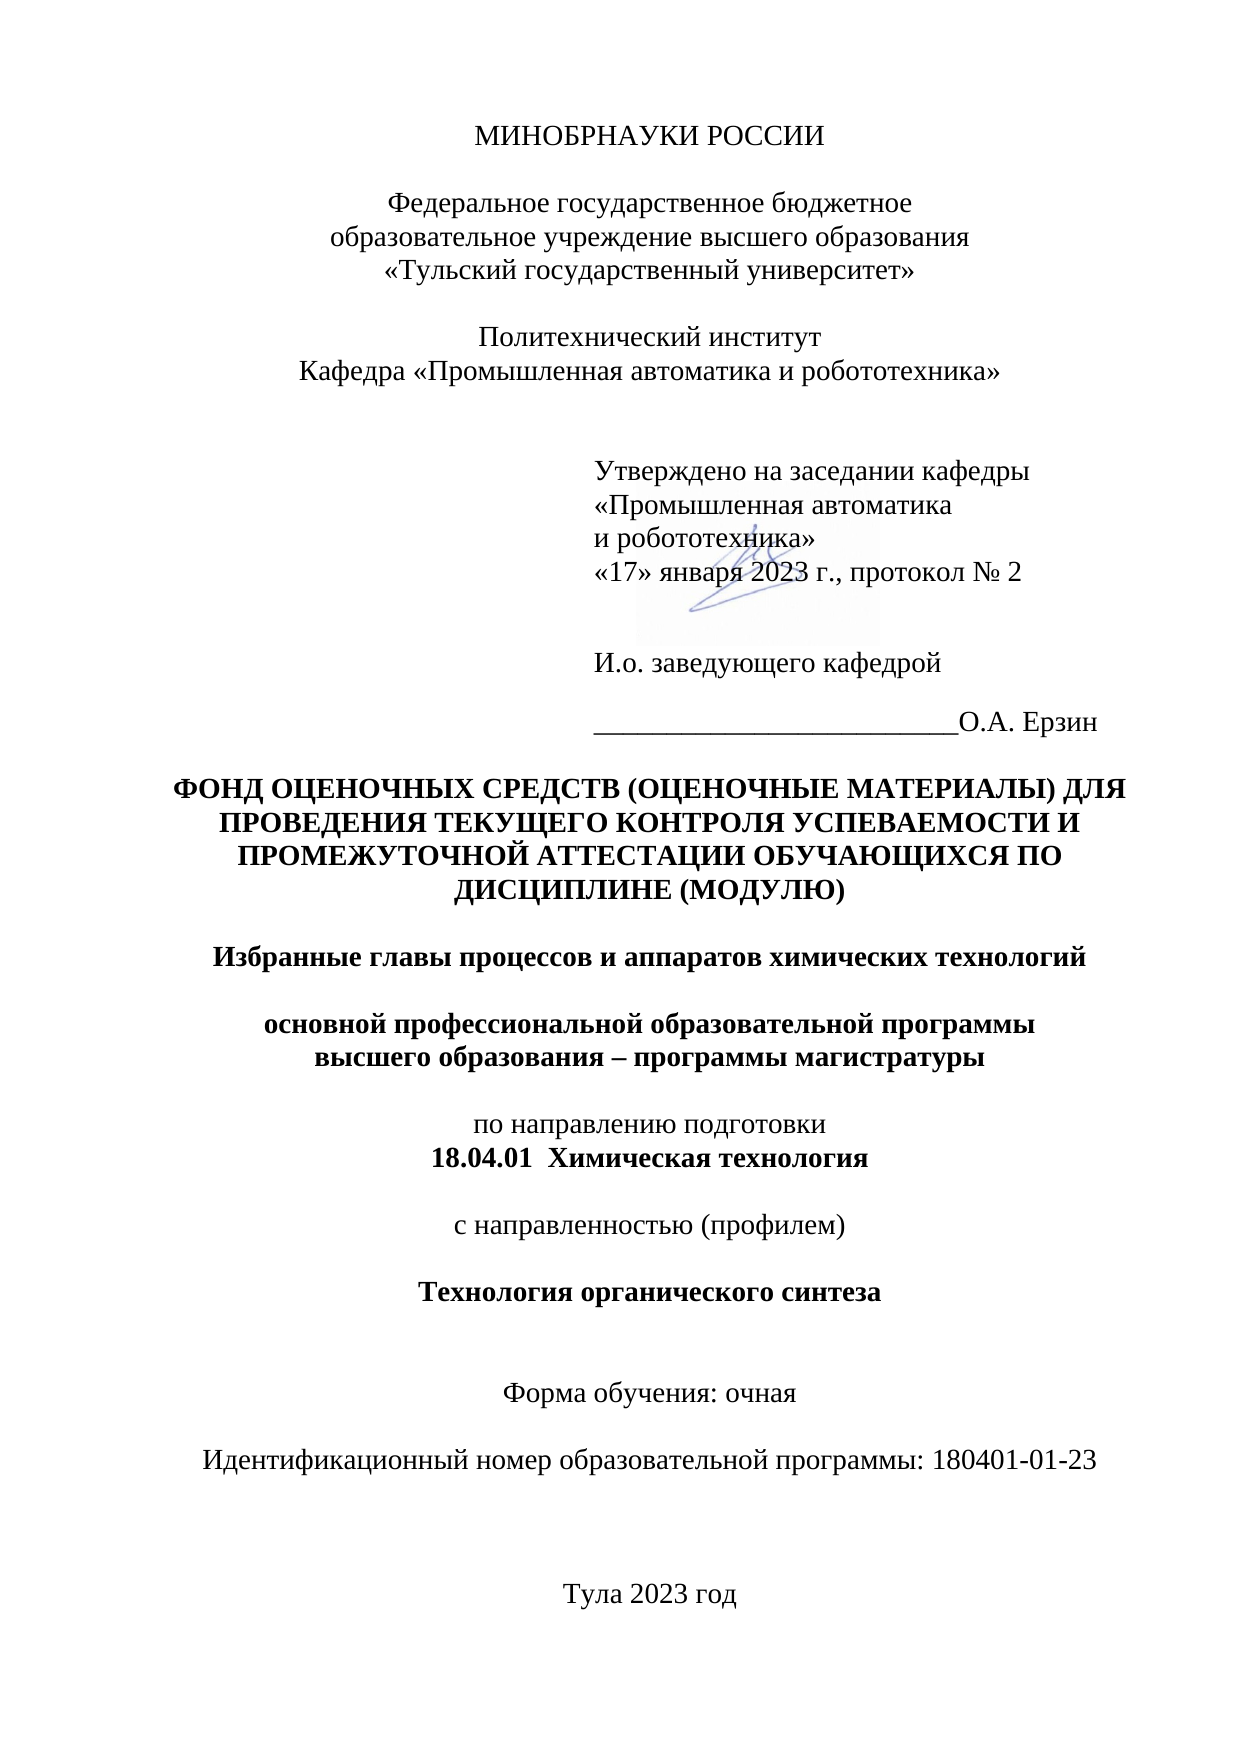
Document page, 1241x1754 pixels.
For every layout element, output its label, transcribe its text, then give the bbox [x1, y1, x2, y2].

text «Тульский государственный университет» [148, 252, 1152, 286]
text Политехнический институт [148, 319, 1152, 353]
text Идентификационный номер образовательной программы: 180401-01-23 [148, 1442, 1152, 1476]
text основной профессиональной образовательной программы [148, 1006, 1152, 1039]
text ФОНД ОЦЕНОЧНЫХ СРЕДСТВ (ОЦЕНОЧНЫЕ МАТЕРИАЛЫ) ДЛЯ ПРОВЕДЕНИЯ ТЕКУЩЕГО КОНТРОЛЯ УСПЕВАЕМОСТИ И ПРОМЕЖУТОЧНОЙ АТТЕСТАЦИИ ОБУЧАЮЩИХСЯ ПО ДИСЦИПЛИНЕ (МОДУЛЮ) [148, 771, 1152, 905]
text Технология органического синтеза [148, 1274, 1152, 1308]
text по направлению подготовки [148, 1107, 1152, 1140]
text 18.04.01 Химическая технология [148, 1140, 1152, 1174]
text высшего образования – программы магистратуры [148, 1039, 1152, 1073]
text с направленностью (профилем) [148, 1207, 1152, 1241]
text Тула 2023 год [148, 1576, 1152, 1610]
text Кафедра «Промышленная автоматика и робототехника» [148, 353, 1152, 386]
table_cell И.о. заведующего кафедрой _________________________О.А. Ерзин [591, 646, 1150, 738]
table_header Утверждено на заседании кафедры «Промышленная автоматика и робототехника» «17» января 2023 г., протокол № 2 [591, 454, 1150, 646]
text Избранные главы процессов и аппаратов химических технологий [148, 939, 1152, 972]
text образовательное учреждение высшего образования [148, 219, 1152, 252]
text МИНОБРНАУКИ РОССИИ [148, 118, 1152, 152]
text Форма обучения: очная [148, 1375, 1152, 1408]
text Федеральное государственное бюджетное [148, 185, 1152, 219]
